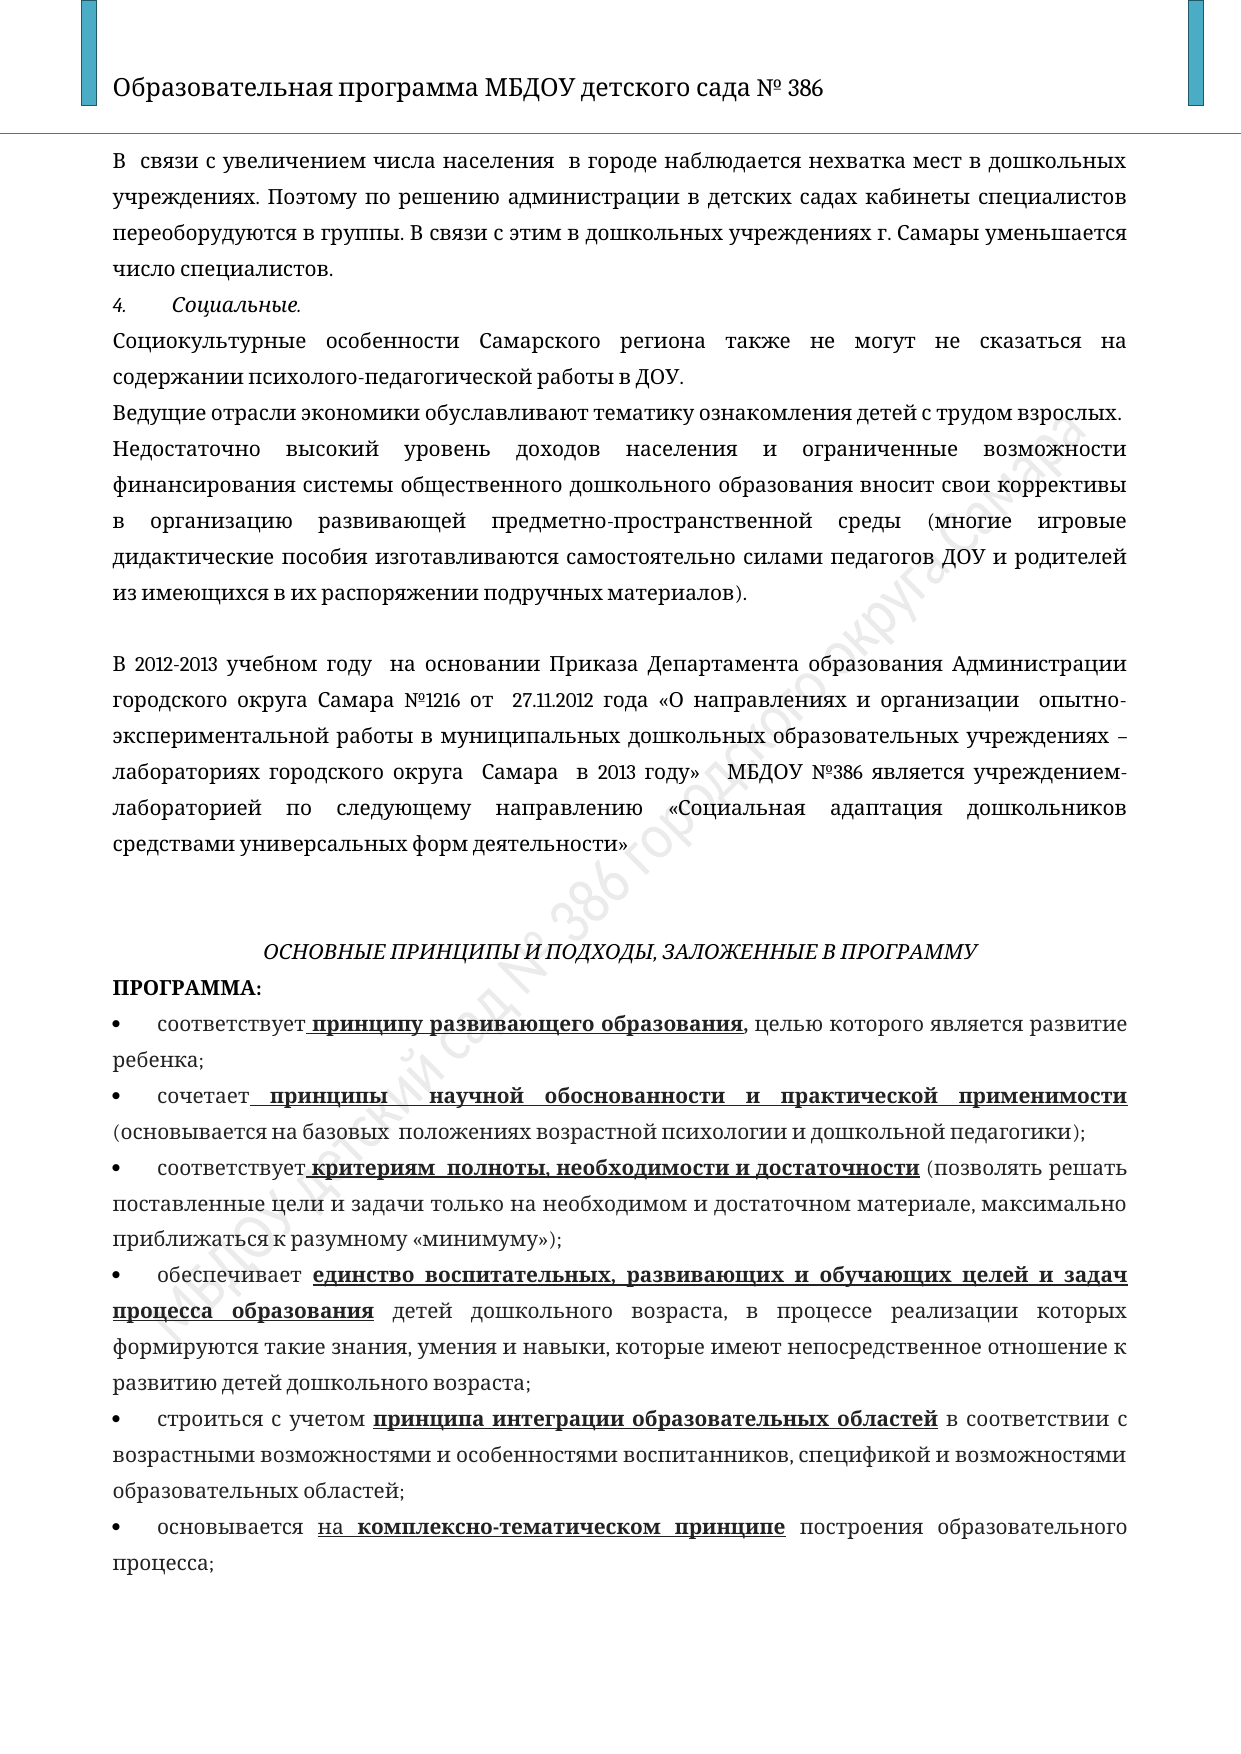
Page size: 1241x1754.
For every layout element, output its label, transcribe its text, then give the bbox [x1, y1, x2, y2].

text Ведущие отрасли экономики обуславливают тематику ознакомления детей с трудом взрослых. [112, 402, 1128, 426]
list основывается на комплексно-тематическом принципе построения образовательного процесса; [112, 1516, 1128, 1576]
text В связи с увеличением числа населения в городе наблюдается нехватка мест в дошкольных учреждениях. Поэтому по решению администрации в детских садах кабинеты специалистов переоборудуются в группы. В связи с этим в дошкольных учреждениях г. Самары уменьшается число специалистов. [112, 150, 1128, 282]
list соответствует критериям полноты, необходимости и достаточности (позволять решать поставленные цели и задачи только на необходимом и достаточном материале, максимально приближаться к разумному «минимуму»); [112, 1156, 1128, 1252]
list обеспечивает единство воспитательных, развивающих и обучающих целей и задач процесса образования детей дошкольного возраста, в процессе реализации которых формируются такие знания, умения и навыки, которые имеют непосредственное отношение к развитию детей дошкольного возраста; [112, 1264, 1128, 1396]
text В 2012-2013 учебном году на основании Приказа Департамента образования Администрации городского округа Самара №1216 от 27.11.2012 года «О направлениях и организации опытно-экспериментальной работы в муниципальных дошкольных образовательных учреждениях – лабораториях городского округа Самара в 2013 году» МБДОУ №386 является учреждением-лабораторией по следующему направлению «Социальная адаптация дошкольников средствами универсальных форм деятельности» [112, 653, 1128, 857]
text ОСНОВНЫЕ ПРИНЦИПЫ И ПОДХОДЫ, ЗАЛОЖЕННЫЕ В ПРОГРАММУ [112, 941, 1128, 964]
list Социальные. [112, 294, 1128, 318]
list строиться с учетом принципа интеграции образовательных областей в соответствии с возрастными возможностями и особенностями воспитанников, спецификой и возможностями образовательных областей; [112, 1408, 1128, 1504]
text Недостаточно высокий уровень доходов населения и ограниченные возможности финансирования системы общественного дошкольного образования вносит свои коррективы в организацию развивающей предметно-пространственной среды (многие игровые дидактические пособия изготавливаются самостоятельно силами педагогов ДОУ и родителей из имеющихся в их распоряжении подручных материалов). [112, 437, 1128, 605]
list соответствует принципу развивающего образования, целью которого является развитие ребенка; [112, 1012, 1128, 1072]
text ПРОГРАММА: [112, 977, 1128, 1001]
list сочетает принципы научной обоснованности и практической применимости (основывается на базовых положениях возрастной психологии и дошкольной педагогики); [112, 1084, 1128, 1144]
text Социокультурные особенности Самарского региона также не могут не сказаться на содержании психолого-педагогической работы в ДОУ. [112, 330, 1128, 389]
